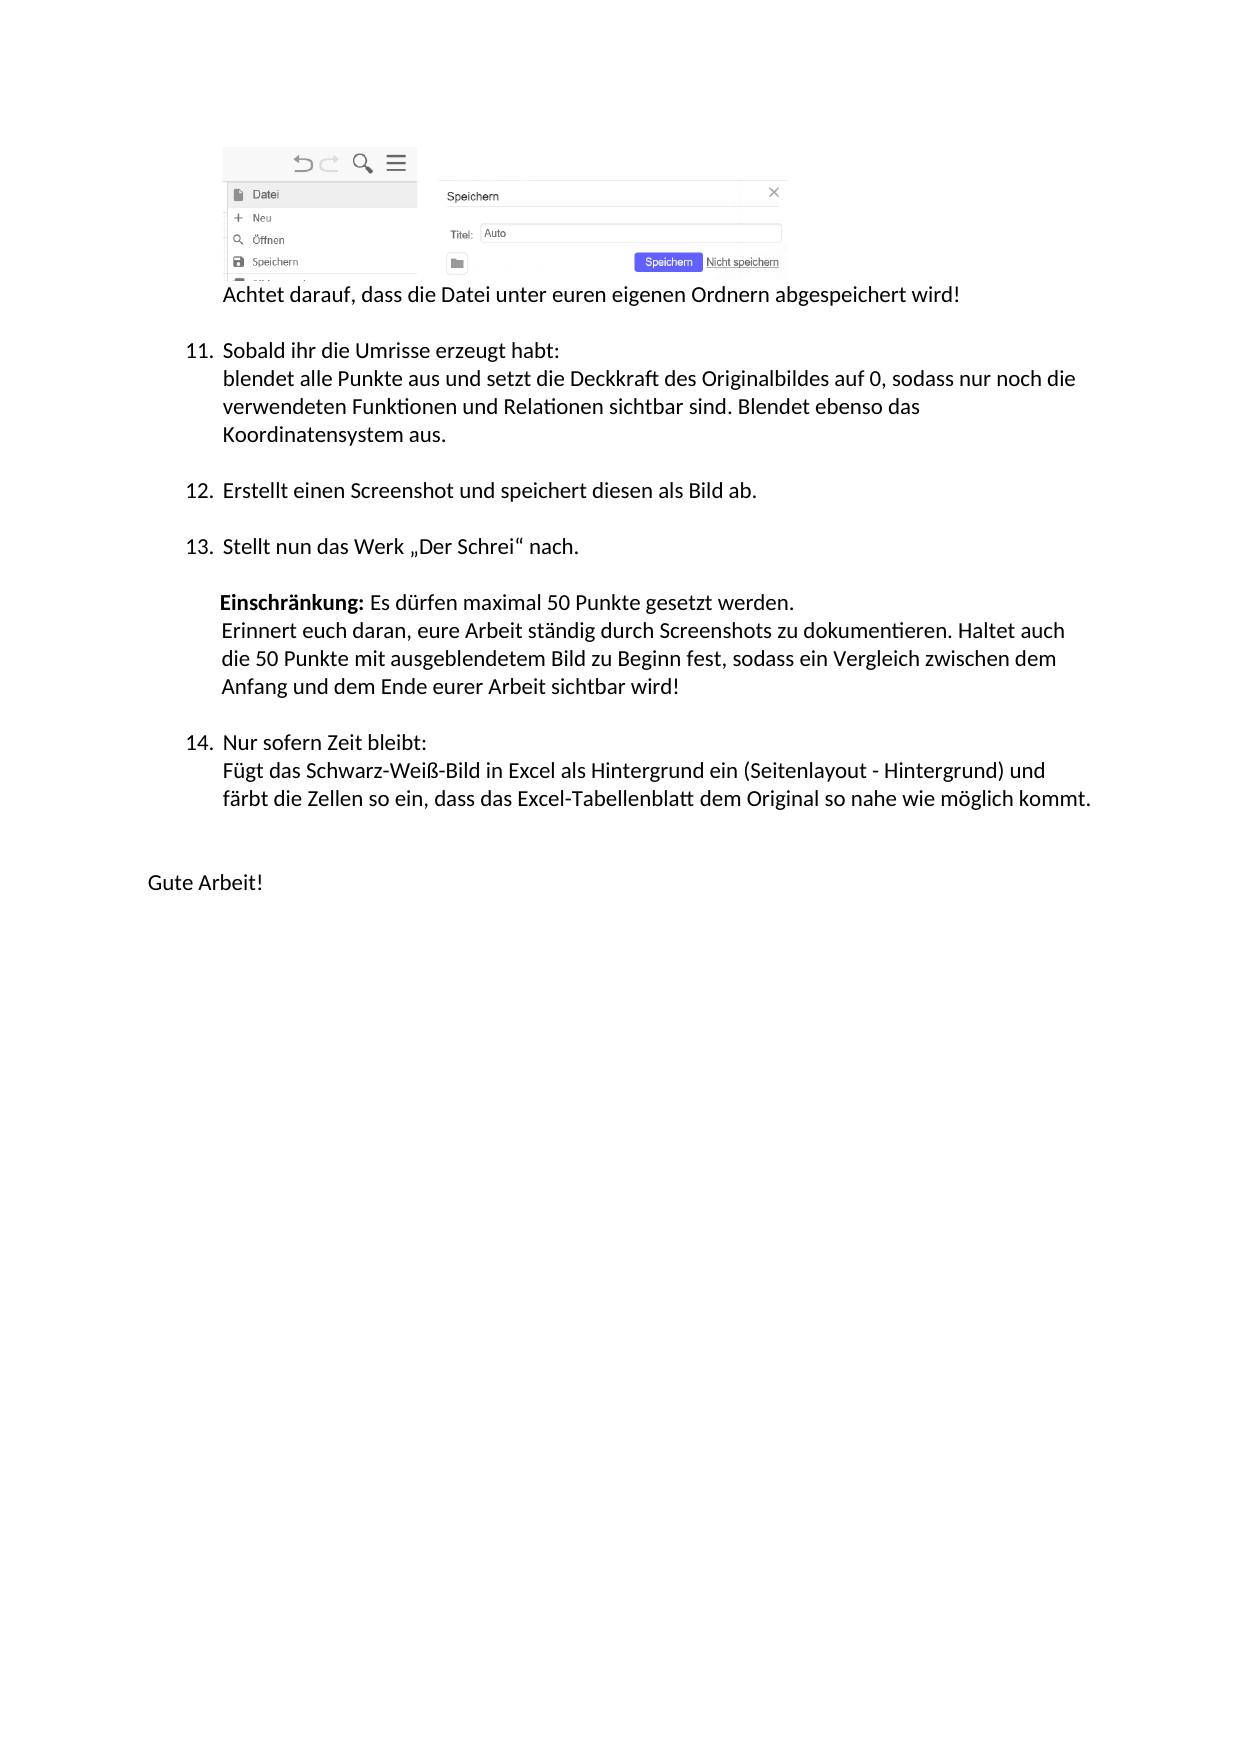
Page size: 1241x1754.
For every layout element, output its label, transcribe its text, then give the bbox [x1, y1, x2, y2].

list Stellt nun das Werk „Der Schrei“ nach. [185, 532, 1093, 560]
text Erinnert euch daran, eure Arbeit ständig durch Screenshots zu dokumentieren. Haltet auch die 50 Punkte mit ausgeblendetem Bild zu Beginn fest, sodass ein Vergleich zwischen dem Anfang und dem Ende eurer Arbeit sichtbar wird! [221, 616, 1093, 700]
text Achtet darauf, dass die Datei unter euren eigenen Ordnern abgespeichert wird! [223, 280, 1093, 308]
picture [437, 180, 788, 281]
text Gute Arbeit! [148, 868, 1093, 897]
list Nur sofern Zeit bleibt: [185, 728, 1093, 756]
list Sobald ihr die Umrisse erzeugt habt: [185, 336, 1093, 364]
text Einschränkung: Es dürfen maximal 50 Punkte gesetzt werden. [148, 588, 1093, 616]
text blendet alle Punkte aus und setzt die Deckkraft des Originalbildes auf 0, sodass nur noch die verwendeten Funktionen und Relationen sichtbar sind. Blendet ebenso das Koordinatensystem aus. [223, 364, 1093, 448]
list Erstellt einen Screenshot und speichert diesen als Bild ab. [185, 476, 1093, 504]
text Fügt das Schwarz-Weiß-Bild in Excel als Hintergrund ein (Seitenlayout - Hintergrund) und färbt die Zellen so ein, dass das Excel-Tabellenblatt dem Original so nahe wie möglich kommt. [223, 756, 1093, 812]
picture [222, 147, 418, 281]
